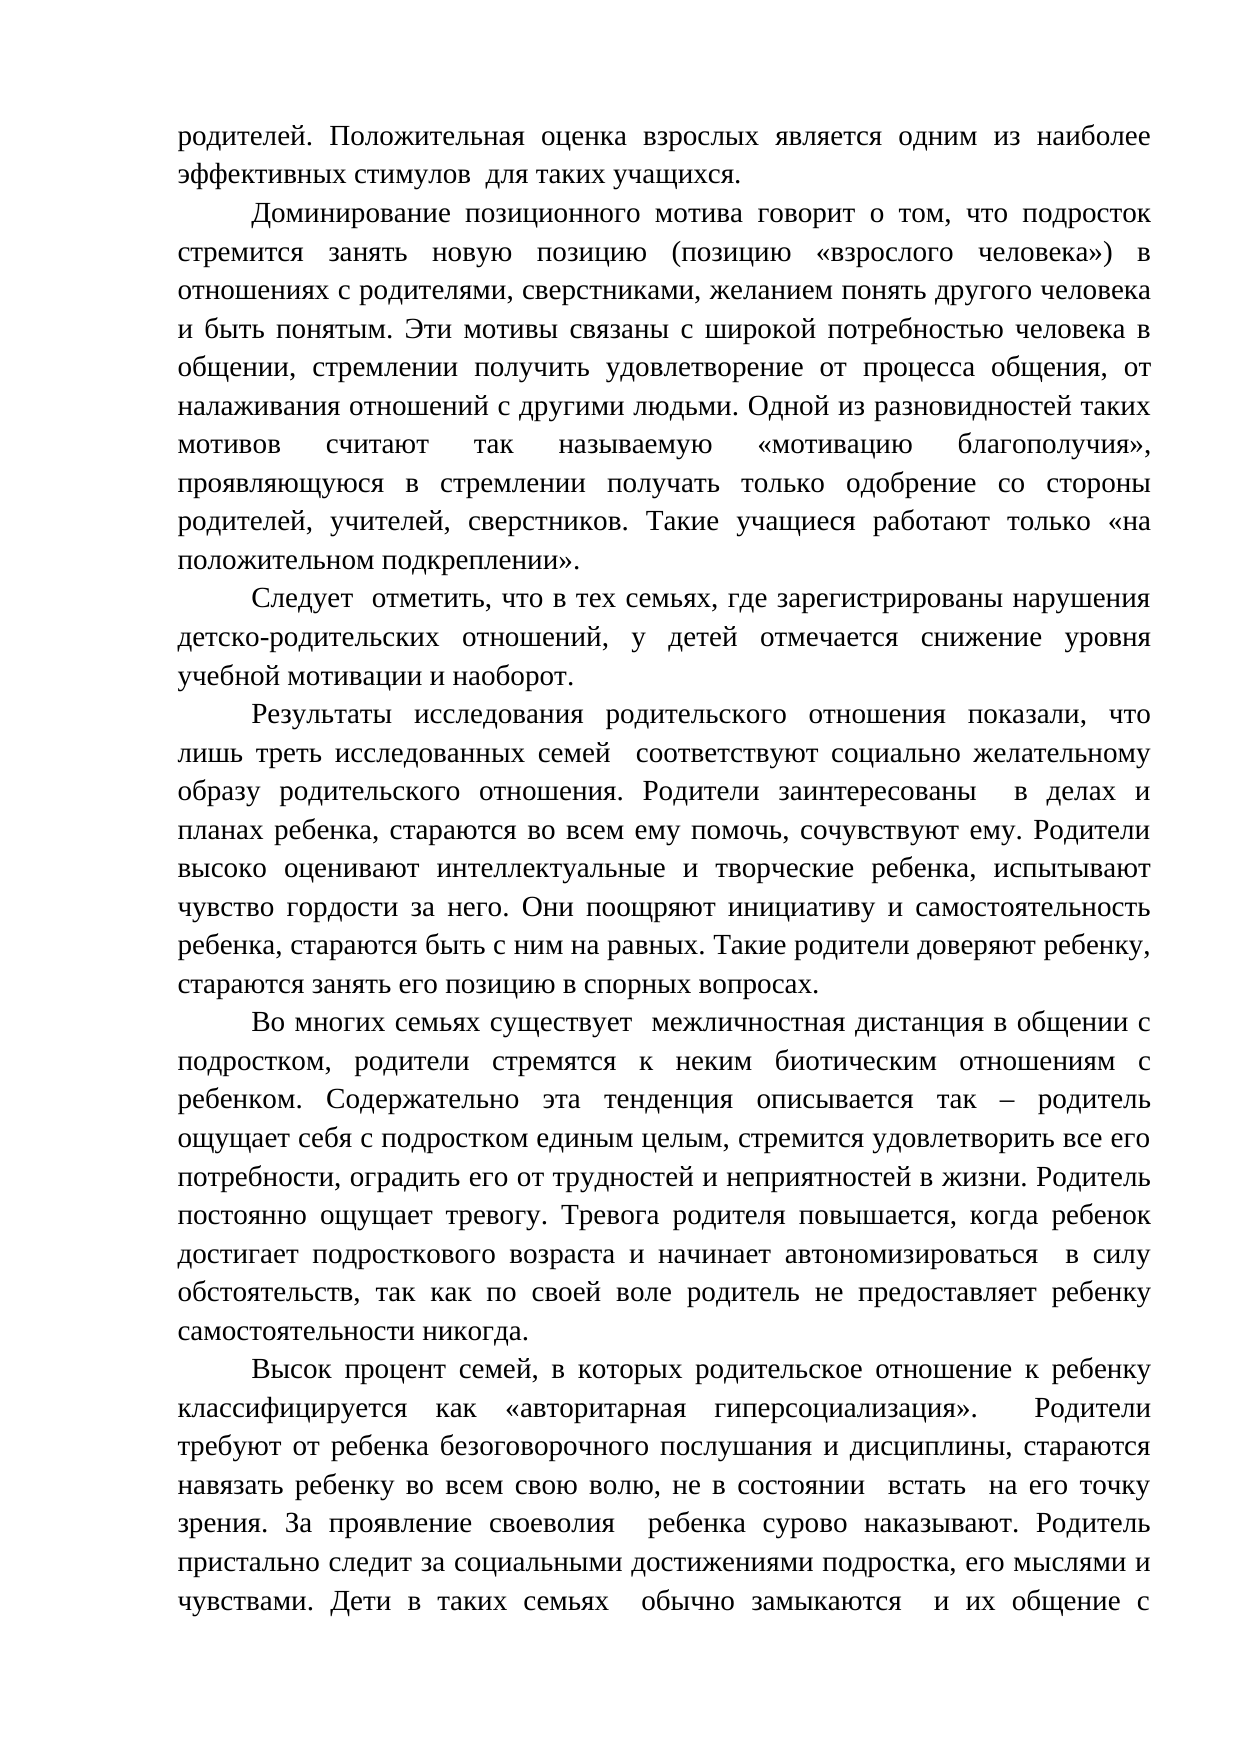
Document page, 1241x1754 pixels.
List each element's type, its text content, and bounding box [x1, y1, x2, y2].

text Доминирование позиционного мотива говорит о том, что подросток стремится занять новую позицию (позицию «взрослого человека») в отношениях с родителями, сверстниками, желанием понять другого человека и быть понятым. Эти мотивы связаны с широкой потребностью человека в общении, стремлении получить удовлетворение от процесса общения, от налаживания отношений с другими людьми. Одной из разновидностей таких мотивов считают так называемую «мотивацию благополучия», проявляющуюся в стремлении получать только одобрение со стороны родителей, учителей, сверстников. Такие учащиеся работают только «на положительном подкреплении». [177, 195, 1152, 576]
text Следует отметить, что в тех семьях, где зарегистрированы нарушения детско-родительских отношений, у детей отмечается снижение уровня учебной мотивации и наоборот. [177, 581, 1152, 691]
text Во многих семьях существует межличностная дистанция в общении с подростком, родители стремятся к неким биотическим отношениям с ребенком. Содержательно эта тенденция описывается так – родитель ощущает себя с подростком единым целым, стремится удовлетворить все его потребности, оградить его от трудностей и неприятностей в жизни. Родитель постоянно ощущает тревогу. Тревога родителя повышается, когда ребенок достигает подросткового возраста и начинает автономизироваться в силу обстоятельств, так как по своей воле родитель не предоставляет ребенку самостоятельности никогда. [177, 1004, 1152, 1346]
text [177, 1351, 1152, 1616]
text Результаты исследования родительского отношения показали, что лишь треть исследованных семей соответствуют социально желательному образу родительского отношения. Родители заинтересованы в делах и планах ребенка, стараются во всем ему помочь, сочувствуют ему. Родители высоко оценивают интеллектуальные и творческие ребенка, испытывают чувство гордости за него. Они поощряют инициативу и самостоятельность ребенка, стараются быть с ним на равных. Такие родители доверяют ребенку, стараются занять его позицию в спорных вопросах. [177, 696, 1152, 999]
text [177, 118, 1152, 190]
